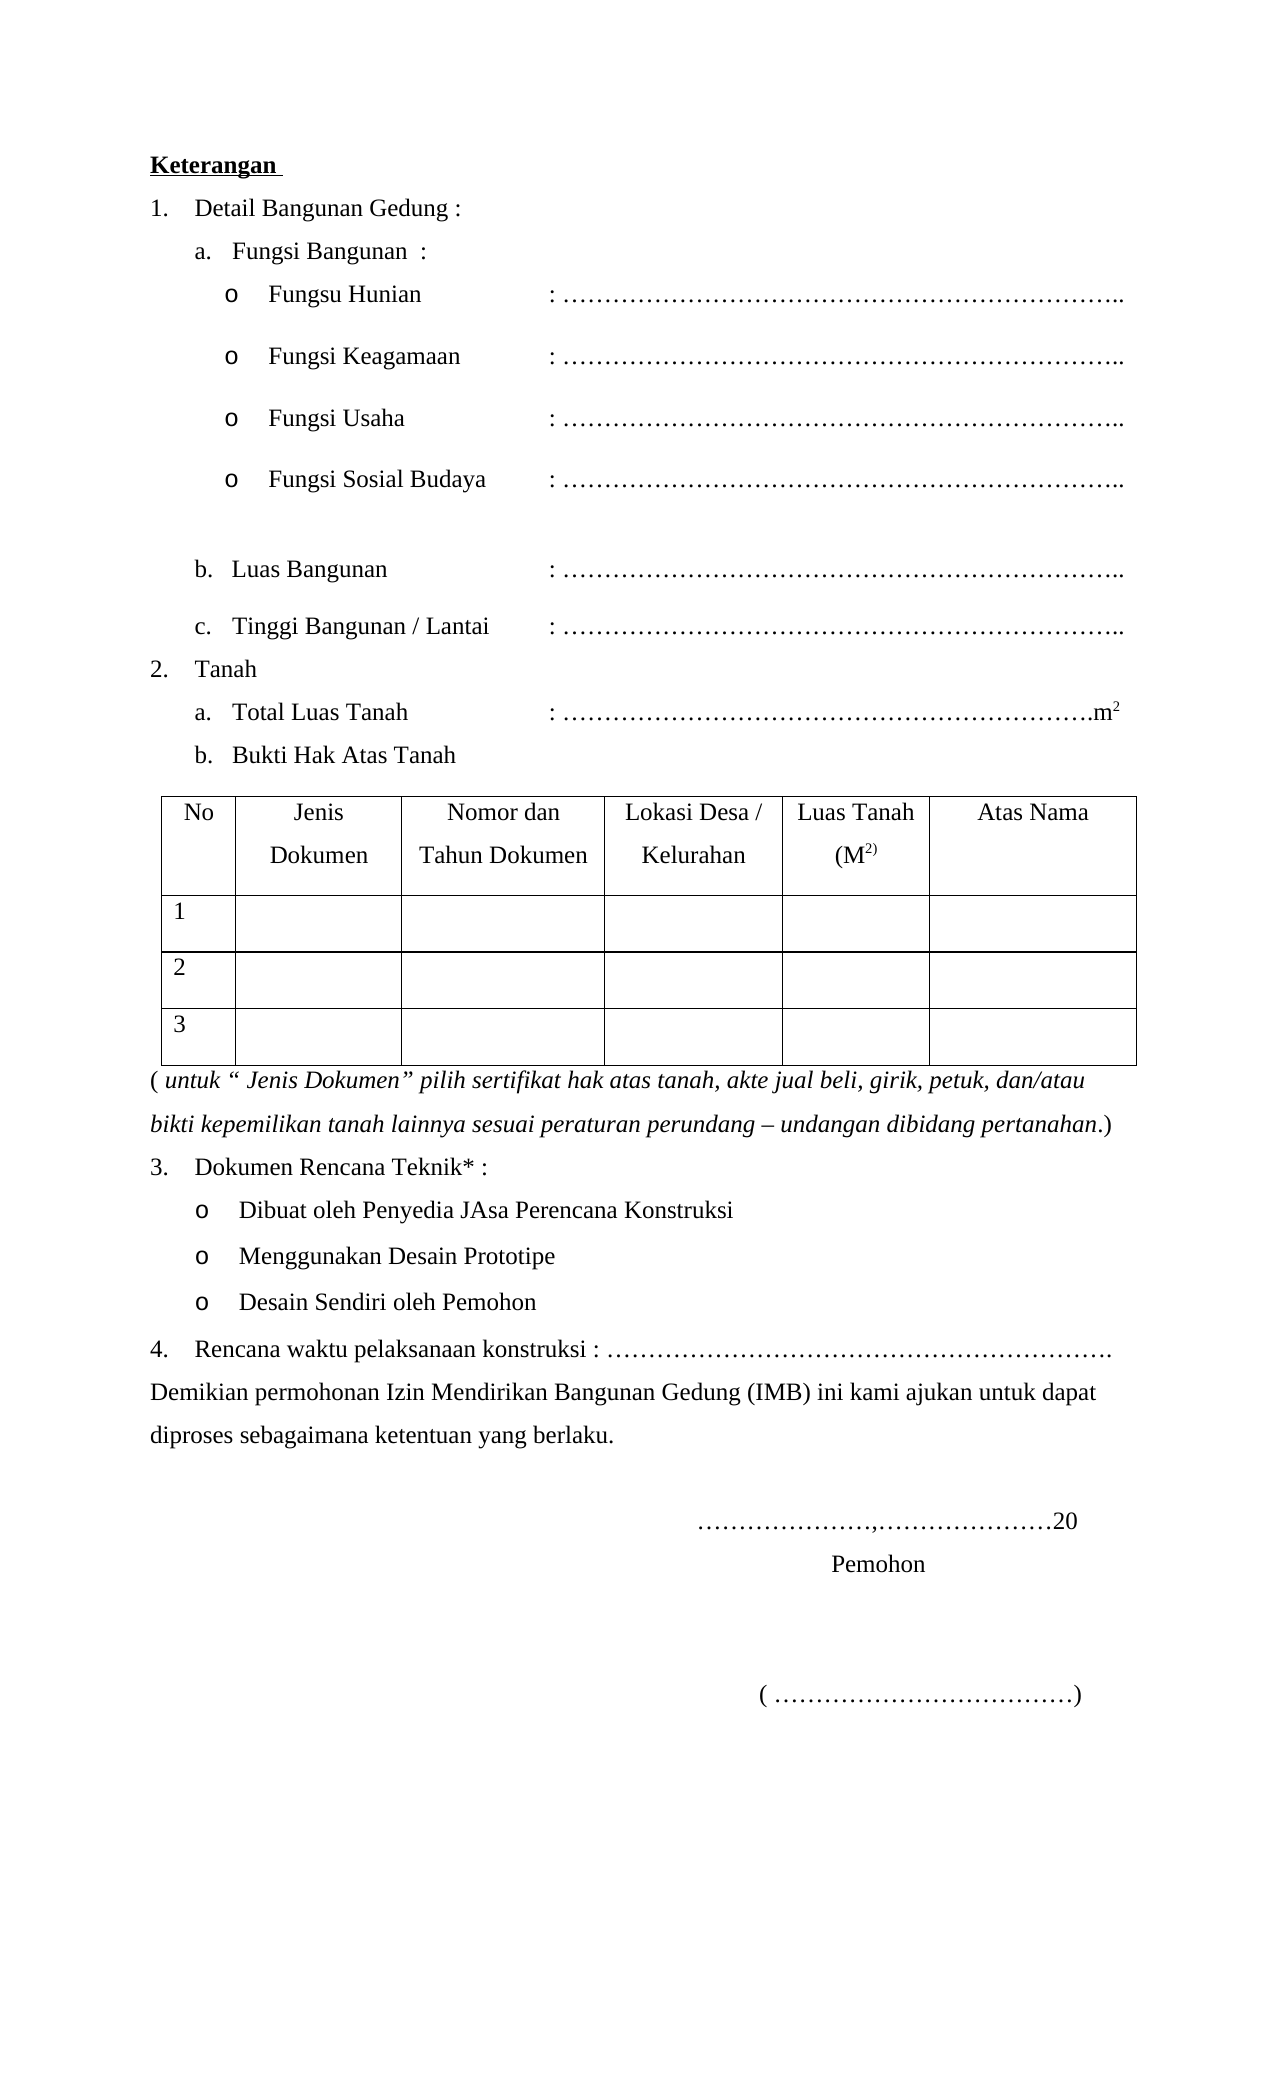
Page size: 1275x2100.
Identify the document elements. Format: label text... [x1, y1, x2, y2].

table_cell [605, 953, 782, 1008]
list …………………,…………………20 [150, 1506, 1125, 1535]
list Dokumen Rencana Teknik* : [150, 1152, 1125, 1181]
list Pemohon [150, 1549, 1125, 1578]
table_cell [402, 1009, 604, 1064]
list Fungsu Hunian : ………………………………………………………….. [224, 279, 1125, 310]
table_cell [783, 953, 929, 1008]
table_cell [930, 1009, 1136, 1064]
table_cell [605, 1009, 782, 1064]
table_cell [236, 953, 401, 1008]
list Rencana waktu pelaksanaan konstruksi : ……………………………………………………. [150, 1334, 1125, 1362]
table_header Lokasi Desa / Kelurahan [605, 797, 782, 895]
table_header Nomor dan Tahun Dokumen [402, 797, 604, 895]
list Fungsi Sosial Budaya : ………………………………………………………….. [224, 464, 1125, 495]
list Fungsi Keagamaan : ………………………………………………………….. [224, 341, 1125, 372]
list Keterangan [150, 150, 1125, 179]
list Total Luas Tanah : ……………………………………………………….m2 [194, 697, 1125, 726]
table_header No [162, 797, 235, 895]
table_cell [605, 896, 782, 951]
table_cell [930, 953, 1136, 1008]
list Bukti Hak Atas Tanah [194, 741, 1125, 769]
list Fungsi Usaha : ………………………………………………………….. [224, 403, 1125, 433]
table_cell [402, 953, 604, 1008]
table_cell [783, 896, 929, 951]
list Tanah [150, 654, 1125, 683]
list ( untuk “ Jenis Dokumen” pilih sertifikat hak atas tanah, akte jual beli, girik, petuk, dan/atau bikti kepemilikan tanah lainnya sesuai peraturan perundang – undangan dibidang pertanahan.) [150, 1066, 1125, 1137]
list Dibuat oleh Penyedia JAsa Perencana Konstruksi [194, 1195, 1125, 1226]
table_cell [236, 896, 401, 951]
list Desain Sendiri oleh Pemohon [194, 1287, 1125, 1318]
list Detail Bangunan Gedung : [150, 193, 1125, 222]
table_header Jenis Dokumen [236, 797, 401, 895]
table_cell 3 [162, 1009, 235, 1064]
list Demikian permohonan Izin Mendirikan Bangunan Gedung (IMB) ini kami ajukan untuk dapat diproses sebagaimana ketentuan yang berlaku. [150, 1377, 1125, 1449]
list Tinggi Bangunan / Lantai : ………………………………………………………….. [194, 611, 1125, 640]
list Fungsi Bangunan : [194, 236, 1125, 265]
list Luas Bangunan : ………………………………………………………….. [194, 554, 1125, 582]
table_cell 1 [162, 896, 235, 951]
list Menggunakan Desain Prototipe [194, 1241, 1125, 1272]
table_cell [783, 1009, 929, 1064]
table_cell 2 [162, 953, 235, 1008]
list ( ………………………………) [150, 1679, 1125, 1707]
table_header Atas Nama [930, 797, 1136, 895]
table_cell [402, 896, 604, 951]
table_cell [930, 896, 1136, 951]
table_header Luas Tanah (M2) [783, 797, 929, 895]
table_cell [236, 1009, 401, 1064]
